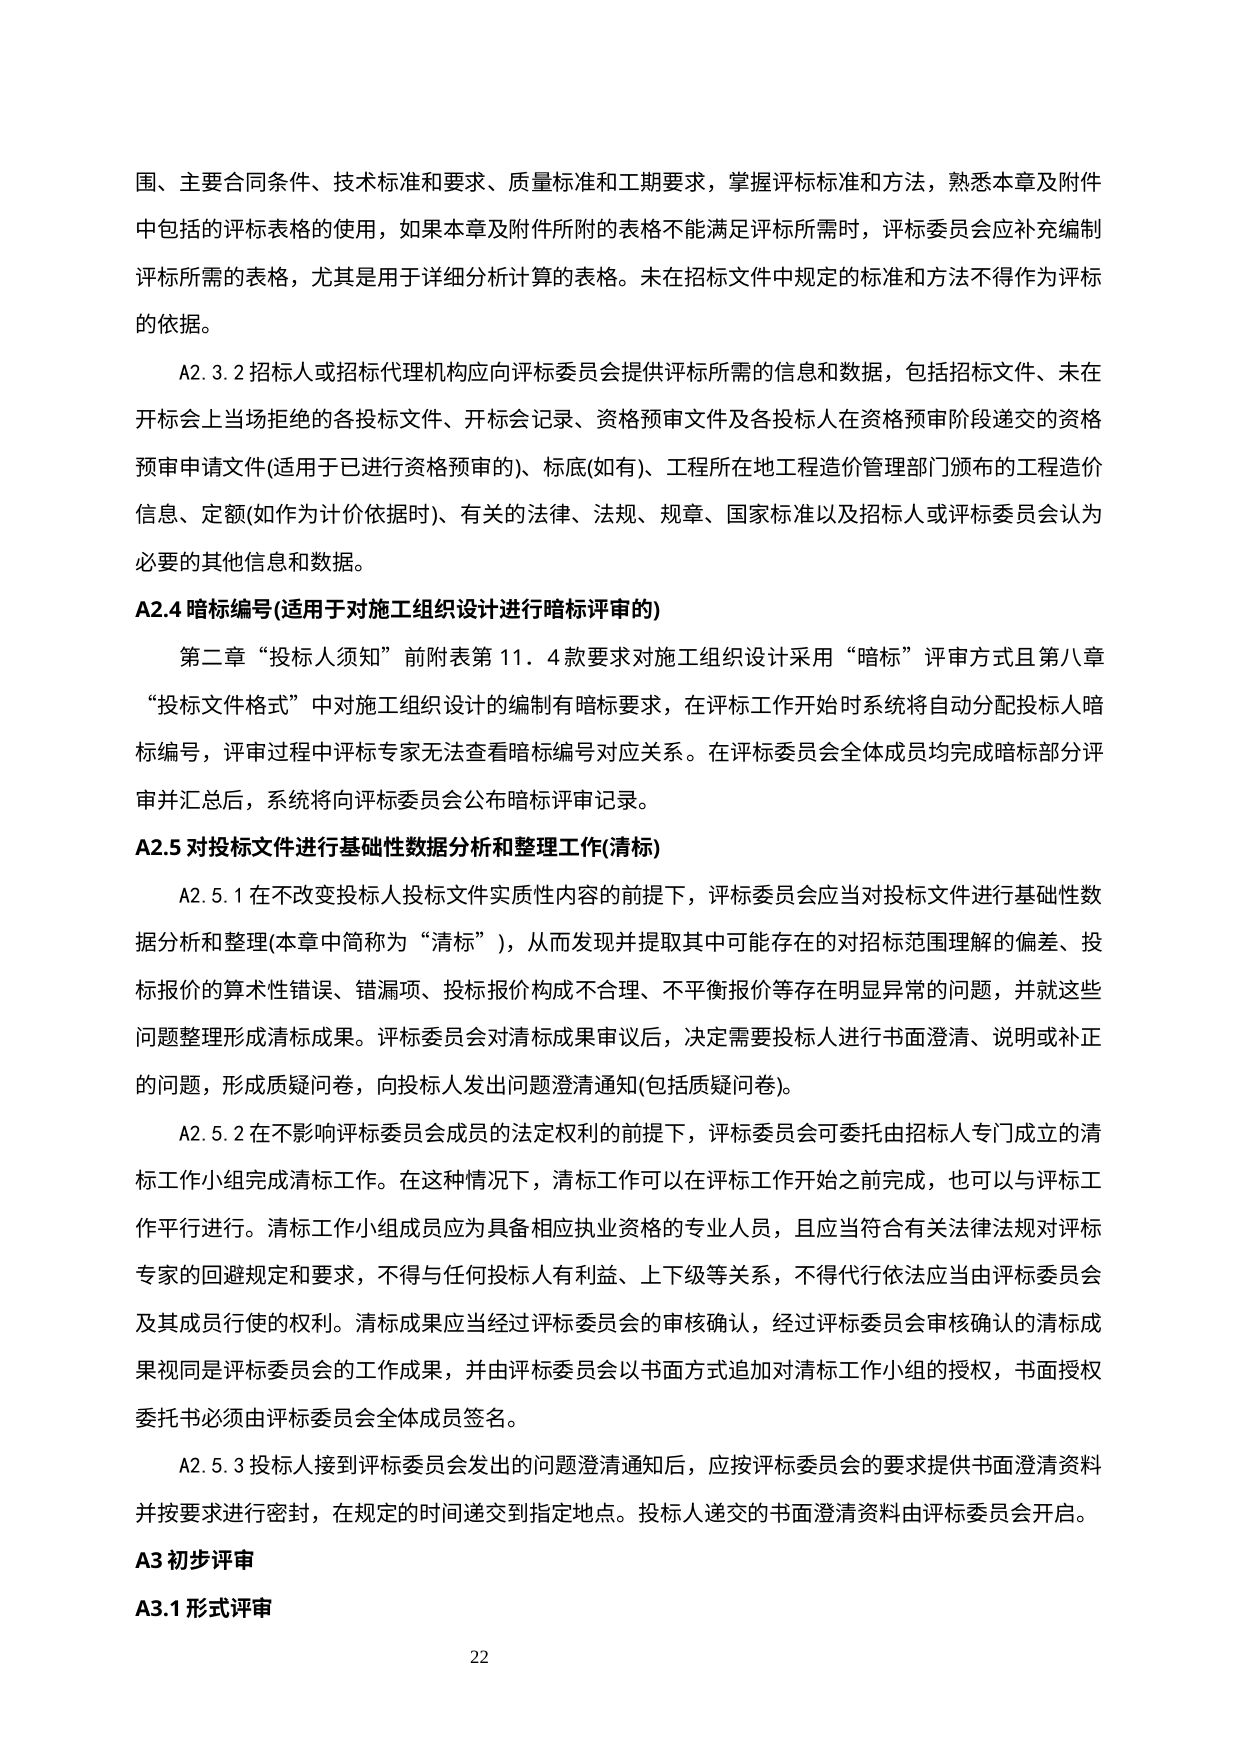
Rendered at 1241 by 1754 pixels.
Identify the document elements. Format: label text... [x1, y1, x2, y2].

text 第二章“投标人须知”前附表第11．4款要求对施工组织设计采用“暗标”评审方式且第八章“投标文件格式”中对施工组织设计的编制有暗标要求，在评标工作开始时系统将自动分配投标人暗标编号，评审过程中评标专家无法查看暗标编号对应关系。在评标委员会全体成员均完成暗标部分评审并汇总后，系统将向评标委员会公布暗标评审记录。 [135, 640, 1105, 814]
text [135, 165, 1105, 339]
text A2.5.2在不影响评标委员会成员的法定权利的前提下，评标委员会可委托由招标人专门成立的清标工作小组完成清标工作。在这种情况下，清标工作可以在评标工作开始之前完成，也可以与评标工作平行进行。清标工作小组成员应为具备相应执业资格的专业人员，且应当符合有关法律法规对评标专家的回避规定和要求，不得与任何投标人有利益、上下级等关系，不得代行依法应当由评标委员会及其成员行使的权利。清标成果应当经过评标委员会的审核确认，经过评标委员会审核确认的清标成果视同是评标委员会的工作成果，并由评标委员会以书面方式追加对清标工作小组的授权，书面授权委托书必须由评标委员会全体成员签名。 [135, 1116, 1105, 1432]
text A3初步评审 [135, 1543, 1105, 1575]
text A3.1形式评审 [135, 1591, 1105, 1622]
text A2.5对投标文件进行基础性数据分析和整理工作(清标) [135, 830, 1105, 862]
text A2.4暗标编号(适用于对施工组织设计进行暗标评审的) [135, 592, 1105, 624]
text A2.3.2招标人或招标代理机构应向评标委员会提供评标所需的信息和数据，包括招标文件、未在开标会上当场拒绝的各投标文件、开标会记录、资格预审文件及各投标人在资格预审阶段递交的资格预审申请文件(适用于已进行资格预审的)、标底(如有)、工程所在地工程造价管理部门颁布的工程造价信息、定额(如作为计价依据时)、有关的法律、法规、规章、国家标准以及招标人或评标委员会认为必要的其他信息和数据。 [135, 355, 1105, 577]
text A2.5.3投标人接到评标委员会发出的问题澄清通知后，应按评标委员会的要求提供书面澄清资料并按要求进行密封，在规定的时间递交到指定地点。投标人递交的书面澄清资料由评标委员会开启。 [135, 1448, 1105, 1527]
text A2.5.1在不改变投标人投标文件实质性内容的前提下，评标委员会应当对投标文件进行基础性数据分析和整理(本章中简称为“清标”)，从而发现并提取其中可能存在的对招标范围理解的偏差、投标报价的算术性错误、错漏项、投标报价构成不合理、不平衡报价等存在明显异常的问题，并就这些问题整理形成清标成果。评标委员会对清标成果审议后，决定需要投标人进行书面澄清、说明或补正的问题，形成质疑问卷，向投标人发出问题澄清通知(包括质疑问卷)。 [135, 878, 1105, 1100]
